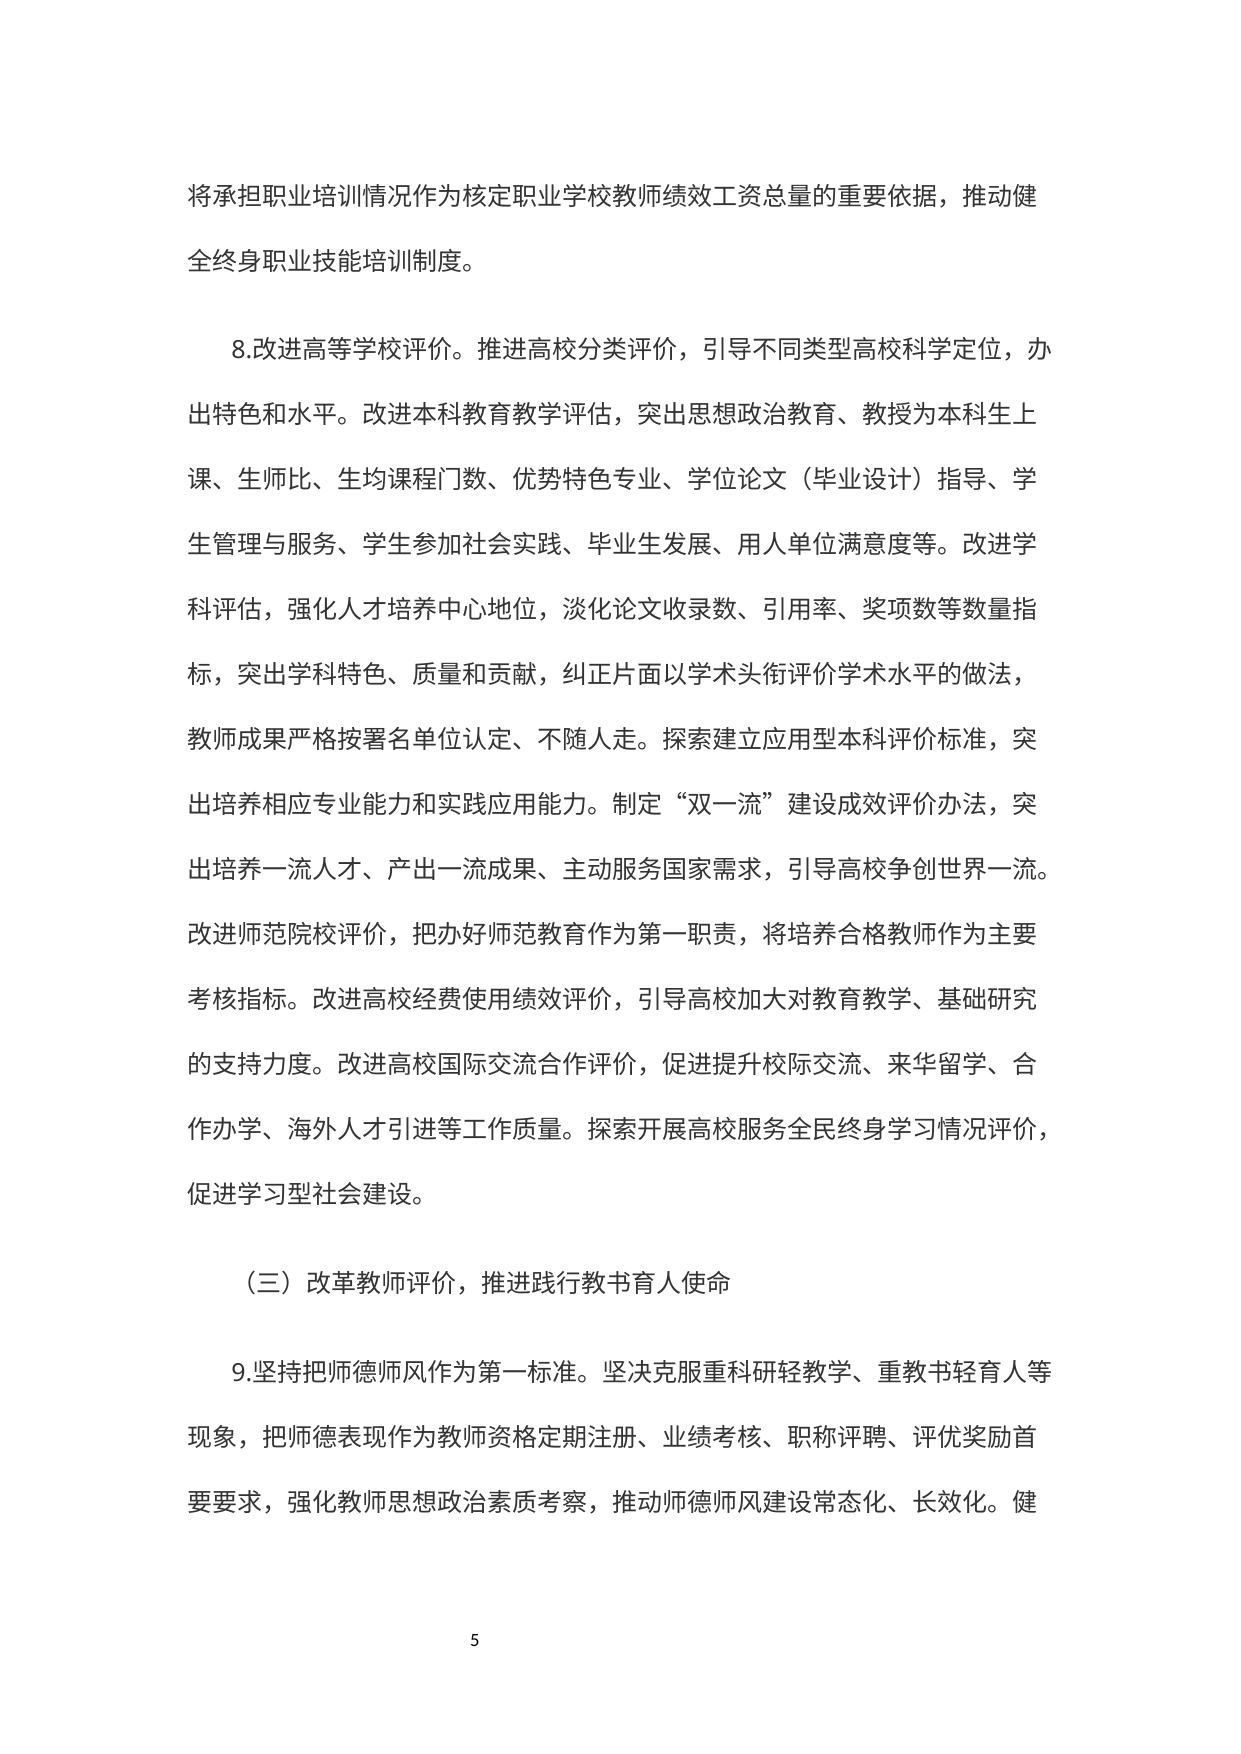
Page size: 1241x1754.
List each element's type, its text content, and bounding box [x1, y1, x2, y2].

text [187, 162, 1053, 292]
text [187, 1338, 1053, 1533]
text 8.改进高等学校评价。推进高校分类评价，引导不同类型高校科学定位，办出特色和水平。改进本科教育教学评估，突出思想政治教育、教授为本科生上课、生师比、生均课程门数、优势特色专业、学位论文（毕业设计）指导、学生管理与服务、学生参加社会实践、毕业生发展、用人单位满意度等。改进学科评估，强化人才培养中心地位，淡化论文收录数、引用率、奖项数等数量指标，突出学科特色、质量和贡献，纠正片面以学术头衔评价学术水平的做法，教师成果严格按署名单位认定、不随人走。探索建立应用型本科评价标准，突出培养相应专业能力和实践应用能力。制定“双一流”建设成效评价办法，突出培养一流人才、产出一流成果、主动服务国家需求，引导高校争创世界一流。改进师范院校评价，把办好师范教育作为第一职责，将培养合格教师作为主要考核指标。改进高校经费使用绩效评价，引导高校加大对教育教学、基础研究的支持力度。改进高校国际交流合作评价，促进提升校际交流、来华留学、合作办学、海外人才引进等工作质量。探索开展高校服务全民终身学习情况评价，促进学习型社会建设。 [187, 316, 1053, 1226]
text （三）改革教师评价，推进践行教书育人使命 [187, 1249, 1053, 1314]
